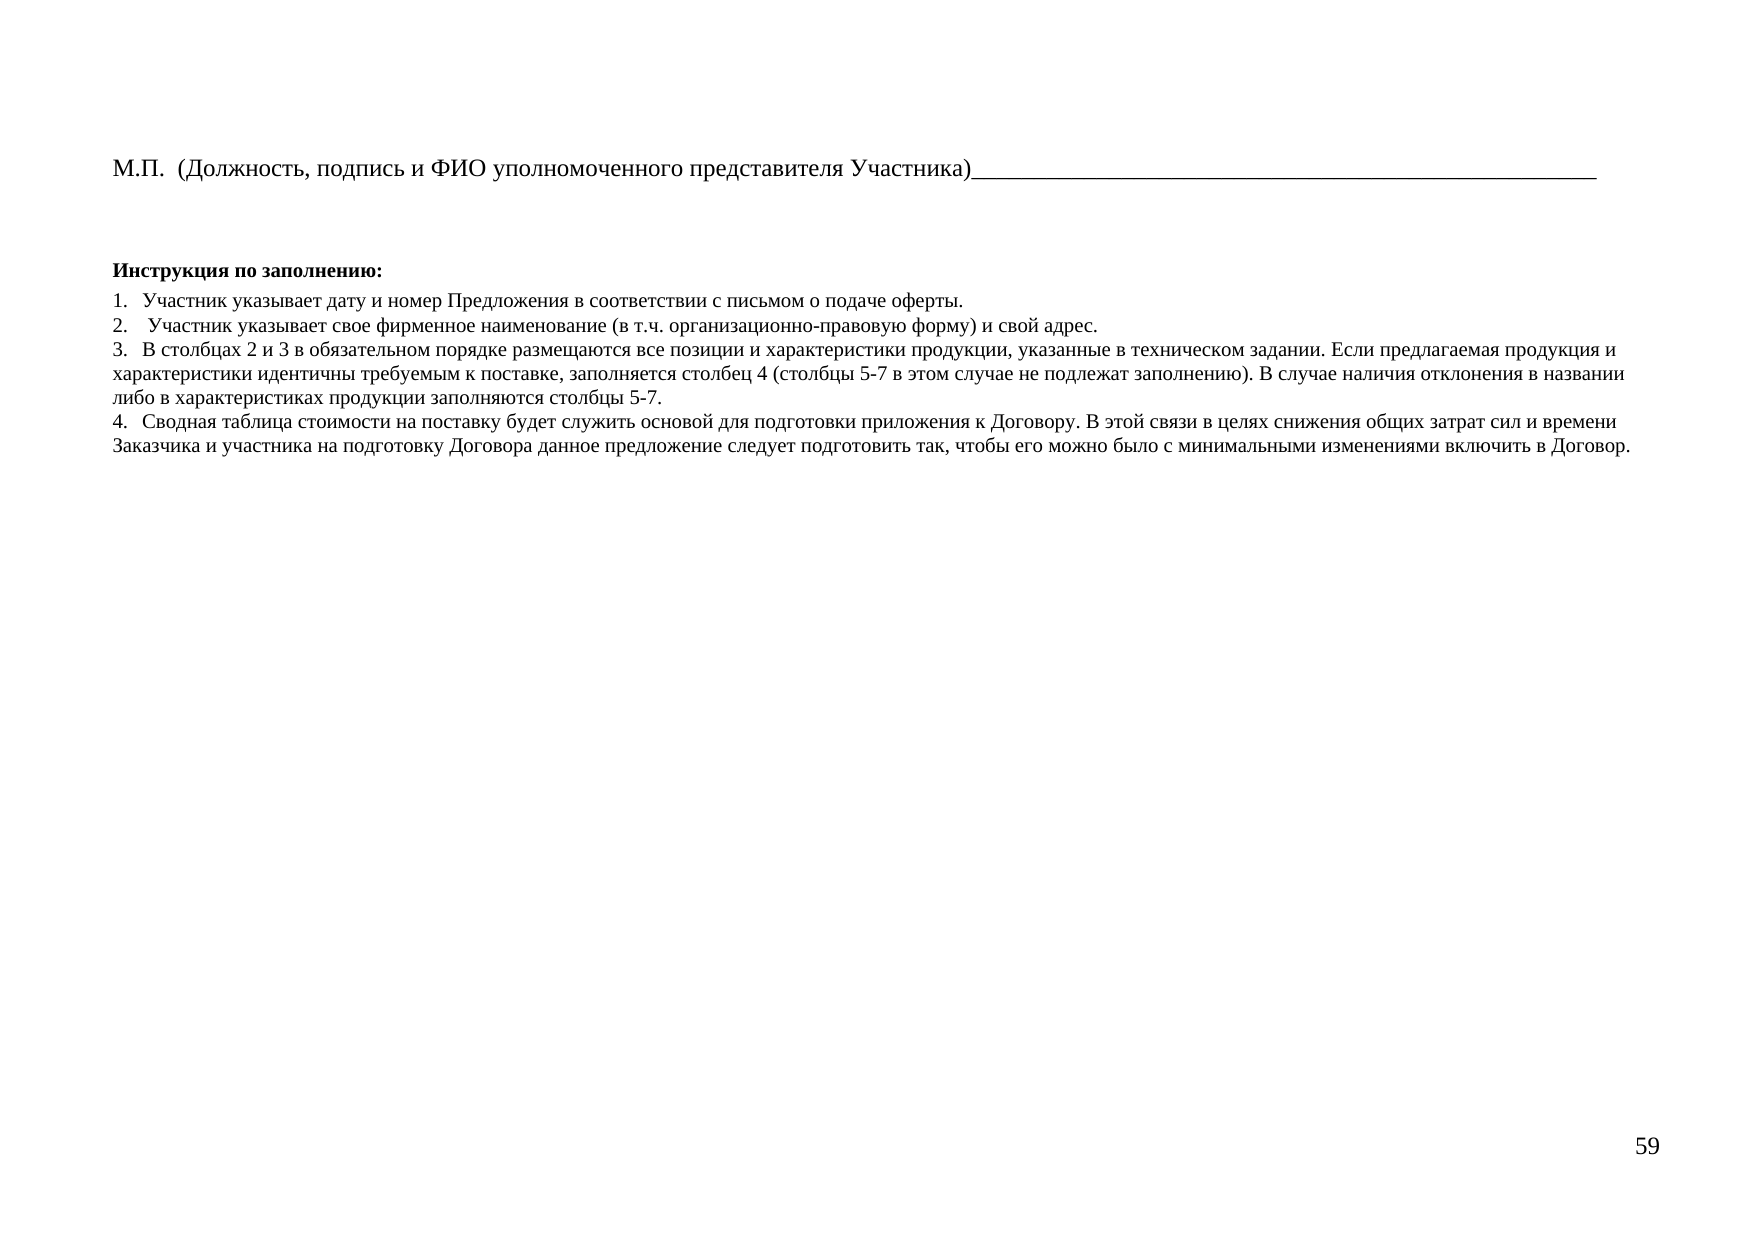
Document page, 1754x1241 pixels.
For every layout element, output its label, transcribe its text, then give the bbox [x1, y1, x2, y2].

list В столбцах 2 и 3 в обязательном порядке размещаются все позиции и характеристики продукции, указанные в техническом задании. Если предлагаемая продукция и характеристики идентичны требуемым к поставке, заполняется столбец 4 (столбцы 5-7 в этом случае не подлежат заполнению). В случае наличия отклонения в названии либо в характеристиках продукции заполняются столбцы 5-7. [112, 337, 1656, 409]
list Участник указывает дату и номер Предложения в соответствии с письмом о подаче оферты. [112, 288, 1656, 312]
list Участник указывает свое фирменное наименование (в т.ч. организационно-правовую форму) и свой адрес. [112, 312, 1656, 337]
list Сводная таблица стоимости на поставку будет служить основой для подготовки приложения к Договору. В этой связи в целях снижения общих затрат сил и времени Заказчика и участника на подготовку Договора данное предложение следует подготовить так, чтобы его можно было с минимальными изменениями включить в Договор. [112, 409, 1656, 457]
text Инструкция по заполнению: [112, 258, 1656, 282]
text М.П. (Должность, подпись и ФИО уполномоченного представителя Участника)__________________________________________________ [112, 153, 1656, 182]
